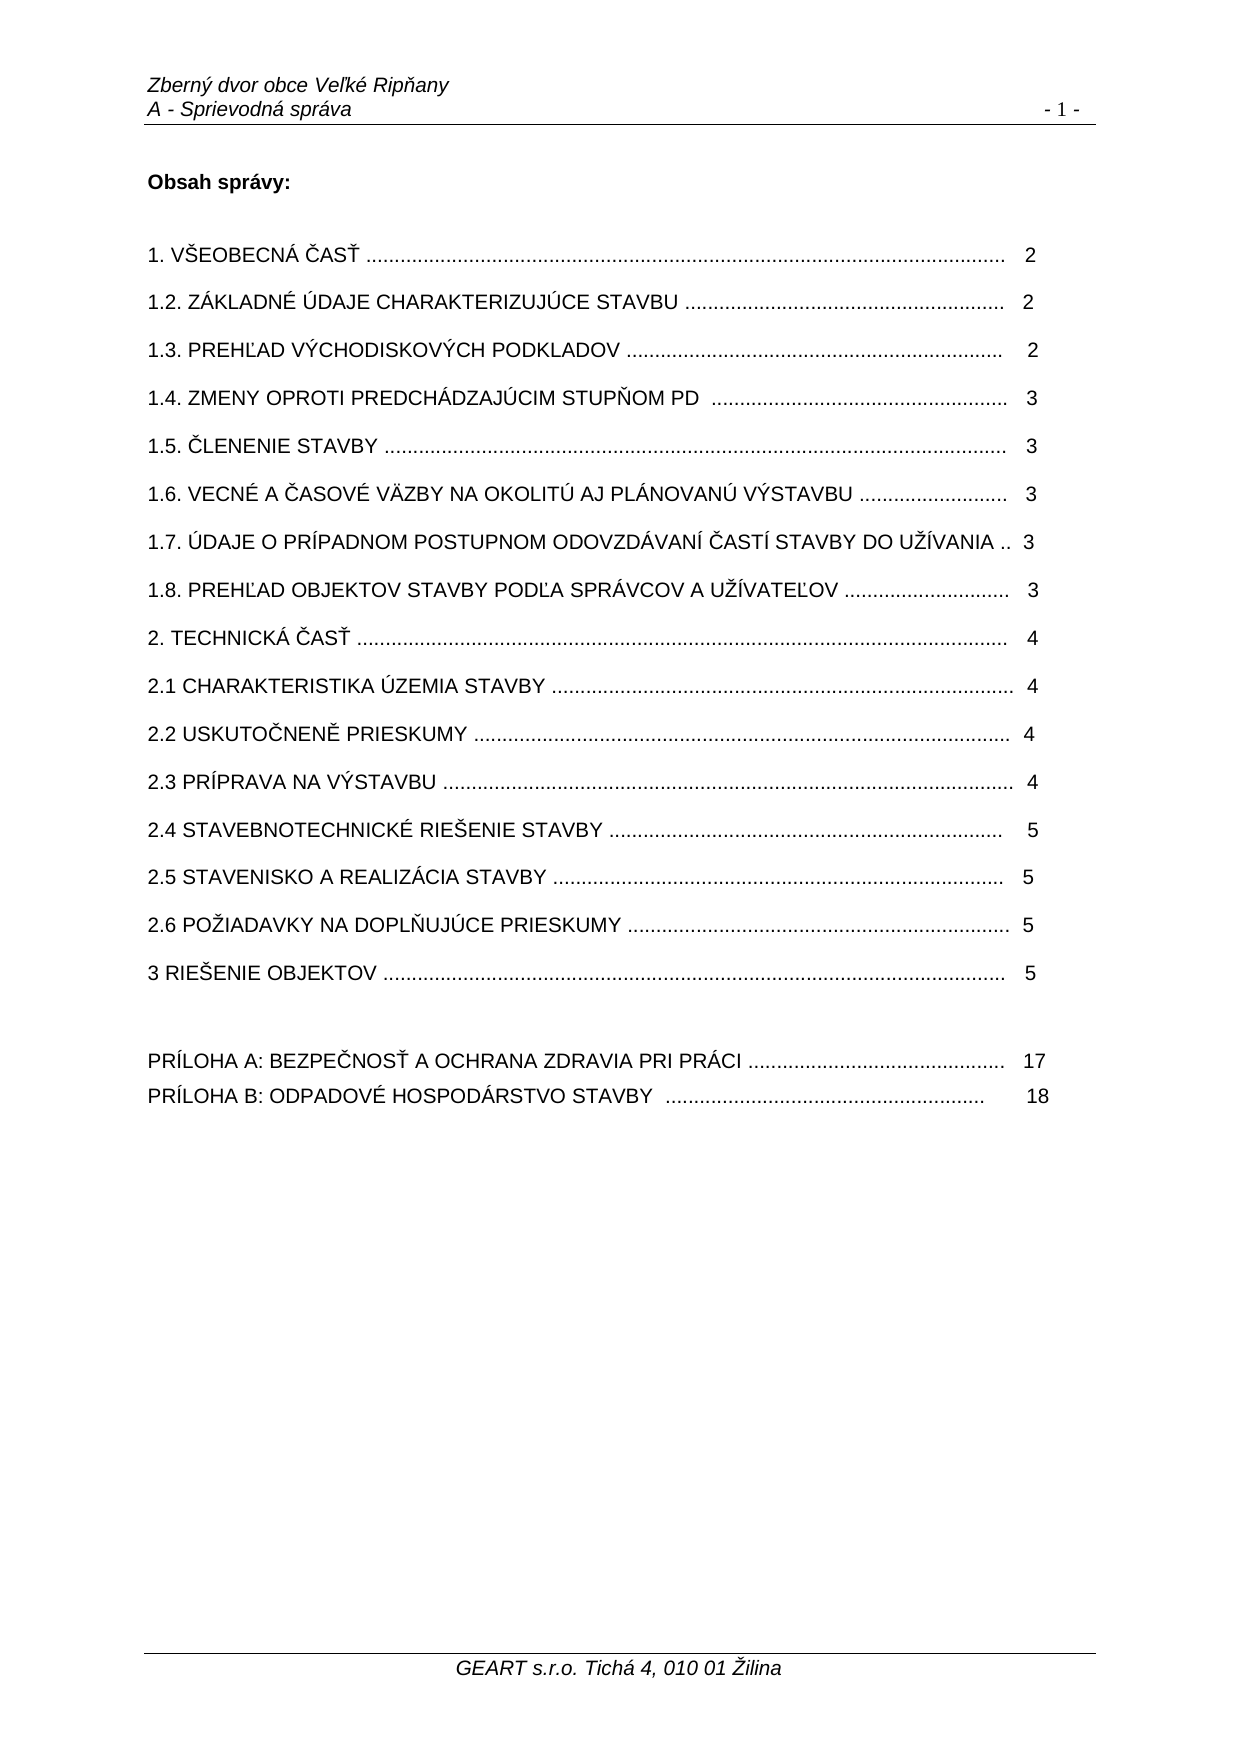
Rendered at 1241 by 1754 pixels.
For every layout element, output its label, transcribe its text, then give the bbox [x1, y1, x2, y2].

text 1.7. ÚDAJE O PRÍPADNOM POSTUPNOM ODOVZDÁVANÍ ČASTÍ STAVBY DO UŽÍVANIA .. 3 [147, 530, 1109, 554]
text PRÍLOHA A: BEZPEČNOSŤ A OCHRANA ZDRAVIA PRI PRÁCI ............................................. 17 [147, 1048, 1109, 1072]
text 2.4 STAVEBNOTECHNICKÉ RIEŠENIE STAVBY ..................................................................... 5 [147, 817, 1109, 841]
text 1.8. PREHĽAD OBJEKTOV STAVBY PODĽA SPRÁVCOV A UŽÍVATEĽOV ............................. 3 [147, 578, 1109, 602]
text 1.5. ČLENENIE STAVBY ............................................................................................................. 3 [147, 434, 1109, 458]
text 2.6 POŽIADAVKY NA DOPLŇUJÚCE PRIESKUMY ................................................................... 5 [147, 913, 1109, 937]
text 3 RIEŠENIE OBJEKTOV ............................................................................................................. 5 [147, 961, 1109, 985]
text 2.1 CHARAKTERISTIKA ÚZEMIA STAVBY ................................................................................. 4 [147, 674, 1109, 698]
text 2.5 STAVENISKO A REALIZÁCIA STAVBY ............................................................................... 5 [147, 865, 1109, 889]
text 2. TECHNICKÁ ČASŤ .................................................................................................................. 4 [147, 626, 1109, 650]
text 1.6. VECNÉ A ČASOVÉ VÄZBY NA OKOLITÚ AJ PLÁNOVANÚ VÝSTAVBU .......................... 3 [147, 482, 1109, 506]
text Obsah správy: [147, 170, 1109, 194]
text 2.3 PRÍPRAVA NA VÝSTAVBU .................................................................................................... 4 [147, 769, 1109, 793]
text 1.2. ZÁKLADNÉ ÚDAJE CHARAKTERIZUJÚCE STAVBU ........................................................ 2 [147, 290, 1109, 314]
text 2.2 USKUTOČNENĚ PRIESKUMY .............................................................................................. 4 [147, 721, 1109, 745]
text 1.4. ZMENY OPROTI PREDCHÁDZAJÚCIM STUPŇOM PD .................................................... 3 [147, 386, 1109, 410]
text 1.3. PREHĽAD VÝCHODISKOVÝCH PODKLADOV .................................................................. 2 [147, 338, 1109, 362]
text 1. VŠEOBECNÁ ČASŤ ................................................................................................................ 2 [147, 242, 1109, 266]
text PRÍLOHA B: ODPADOVÉ HOSPODÁRSTVO STAVBY ........................................................ 18 [147, 1083, 1109, 1107]
